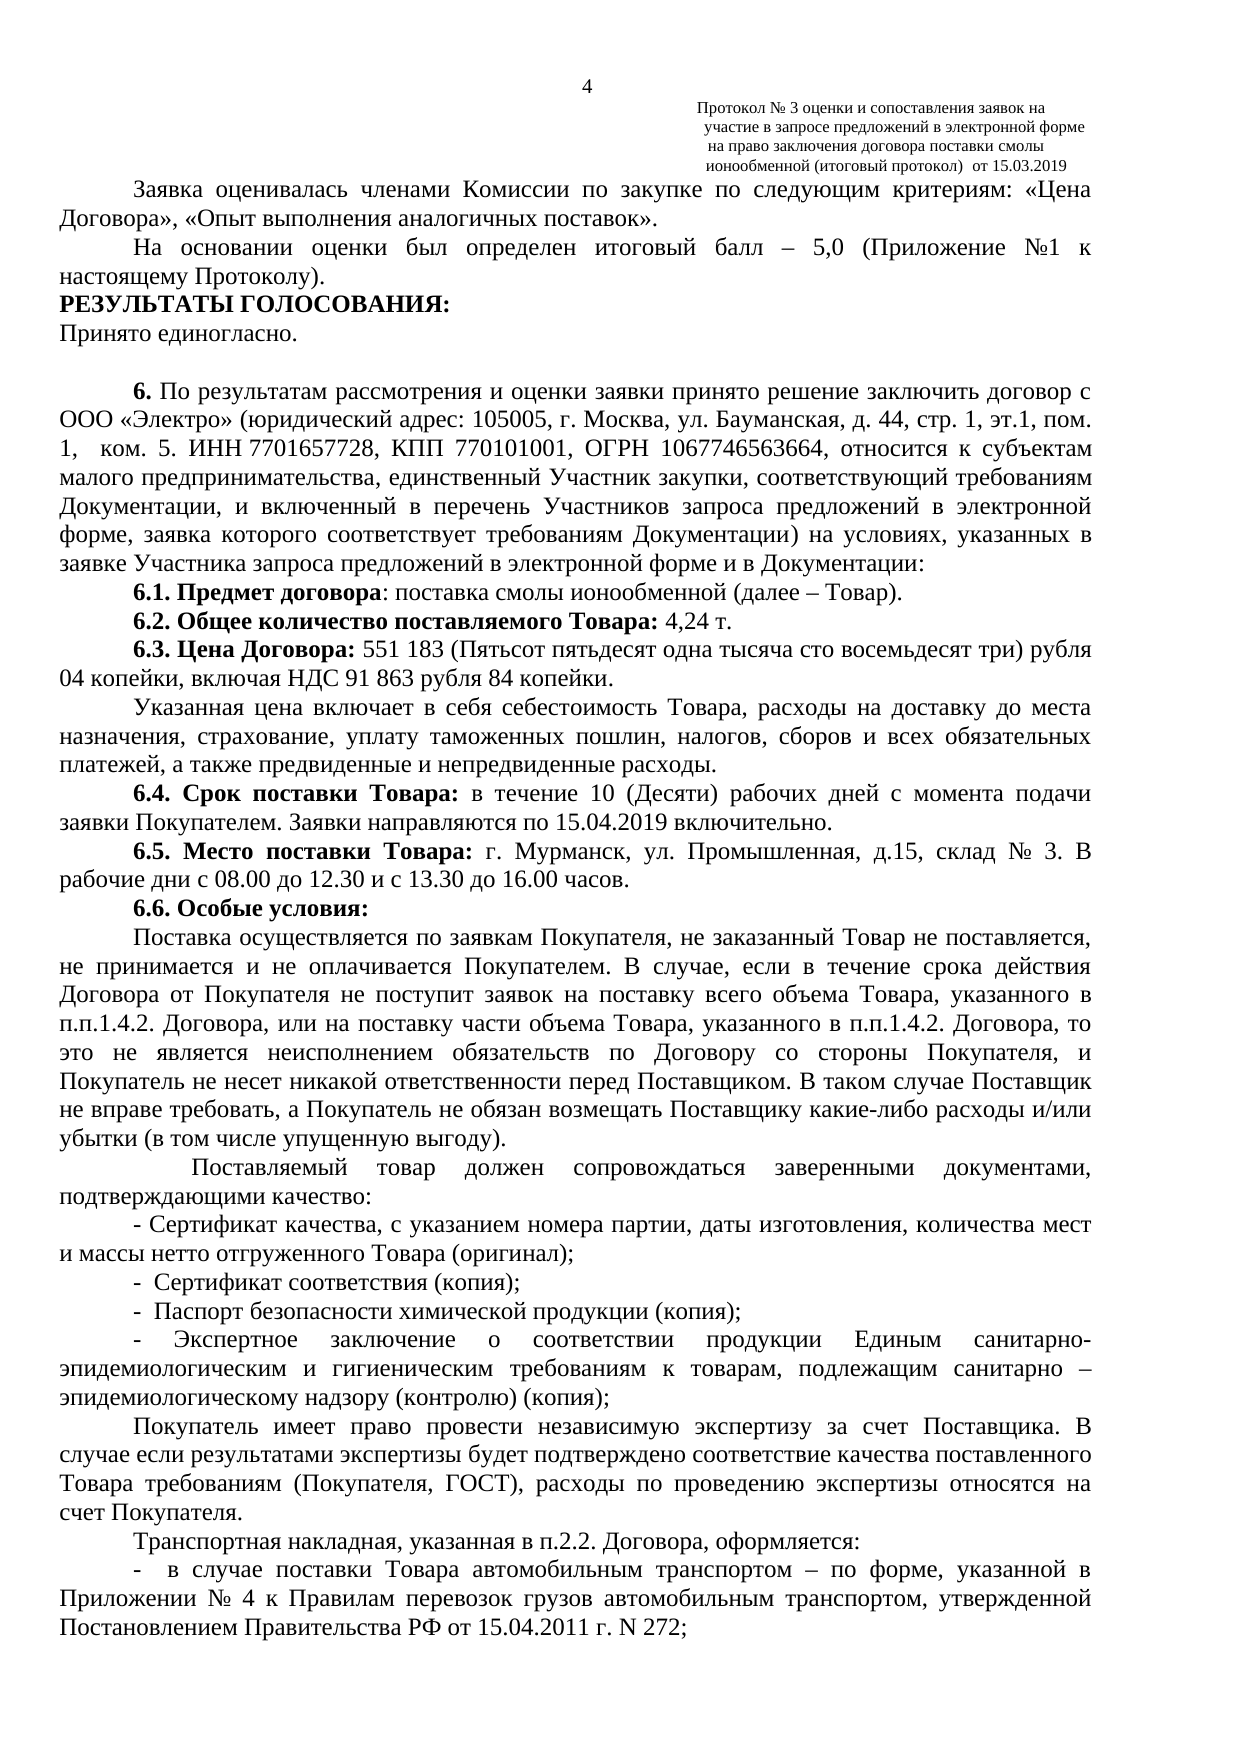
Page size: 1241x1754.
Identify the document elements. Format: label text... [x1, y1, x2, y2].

text РЕЗУЛЬТАТЫ ГОЛОСОВАНИЯ: [59, 289, 1092, 318]
text - в случае поставки Товара автомобильным транспортом – по форме, указанной в Приложении № 4 к Правилам перевозок грузов автомобильным транспортом, утвержденной Постановлением Правительства РФ от 15.04.2011 г. N 272; [59, 1554, 1092, 1641]
text - Экспертное заключение о соответствии продукции Единым санитарно-эпидемиологическим и гигиеническим требованиям к товарам, подлежащим санитарно – эпидемиологическому надзору (контролю) (копия); [59, 1324, 1092, 1411]
text Поставляемый товар должен сопровождаться заверенными документами, подтверждающими качество: [59, 1152, 1092, 1209]
text - Сертификат соответствия (копия); [59, 1267, 1092, 1296]
text На основании оценки был определен итоговый балл – 5,0 (Приложение №1 к настоящему Протоколу). [59, 232, 1092, 289]
text 6. По результатам рассмотрения и оценки заявки принято решение заключить договор с ООО «Электро» (юридический адрес: 105005, г. Москва, ул. Бауманская, д. 44, стр. 1, эт.1, пом. 1, ком. 5. ИНН 7701657728, КПП 770101001, ОГРН 1067746563664, относится к субъектам малого предпринимательства, единственный Участник закупки, соответствующий требованиям Документации, и включенный в перечень Участников запроса предложений в электронной форме, заявка которого соответствует требованиям Документации) на условиях, указанных в заявке Участника запроса предложений в электронной форме и в Документации: [59, 376, 1092, 577]
text 6.5. Место поставки Товара: г. Мурманск, ул. Промышленная, д.15, склад № 3. В рабочие дни с 08.00 до 12.30 и с 13.30 до 16.00 часов. [59, 836, 1092, 893]
text 6.2. Общее количество поставляемого Товара: 4,24 т. [59, 606, 1092, 634]
text Покупатель имеет право провести независимую экспертизу за счет Поставщика. В случае если результатами экспертизы будет подтверждено соответствие качества поставленного Товара требованиям (Покупателя, ГОСТ), расходы по проведению экспертизы относятся на счет Покупателя. [59, 1411, 1092, 1526]
text Поставка осуществляется по заявкам Покупателя, не заказанный Товар не поставляется, не принимается и не оплачивается Покупателем. В случае, если в течение срока действия Договора от Покупателя не поступит заявок на поставку всего объема Товара, указанного в п.п.1.4.2. Договора, или на поставку части объема Товара, указанного в п.п.1.4.2. Договора, то это не является неисполнением обязательств по Договору со стороны Покупателя, и Покупатель не несет никакой ответственности перед Поставщиком. В таком случае Поставщик не вправе требовать, а Покупатель не обязан возмещать Поставщику какие-либо расходы и/или убытки (в том числе упущенную выгоду). [59, 922, 1092, 1152]
text Принято единогласно. [59, 318, 1092, 347]
text - Сертификат качества, с указанием номера партии, даты изготовления, количества мест и массы нетто отгруженного Товара (оригинал); [59, 1209, 1092, 1267]
list 6.3. Цена Договора: 551 183 (Пятьсот пятьдесят одна тысяча сто восемьдесят три) рубля 04 копейки, включая НДС 91 863 рубля 84 копейки. [59, 634, 1092, 692]
list Указанная цена включает в себя себестоимость Товара, расходы на доставку до места назначения, страхование, уплату таможенных пошлин, налогов, сборов и всех обязательных платежей, а также предвиденные и непредвиденные расходы. [59, 692, 1092, 778]
text 6.4. Срок поставки Товара: в течение 10 (Десяти) рабочих дней с момента подачи заявки Покупателем. Заявки направляются по 15.04.2019 включительно. [59, 778, 1092, 836]
text Заявка оценивалась членами Комиссии по закупке по следующим критериям: «Цена Договора», «Опыт выполнения аналогичных поставок». [59, 174, 1092, 232]
text - Паспорт безопасности химической продукции (копия); [59, 1296, 1092, 1324]
text 6.6. Особые условия: [59, 893, 1092, 922]
text Транспортная накладная, указанная в п.2.2. Договора, оформляется: [59, 1526, 1092, 1554]
text 6.1. Предмет договора: поставка смолы ионообменной (далее – Товар). [59, 577, 1092, 606]
